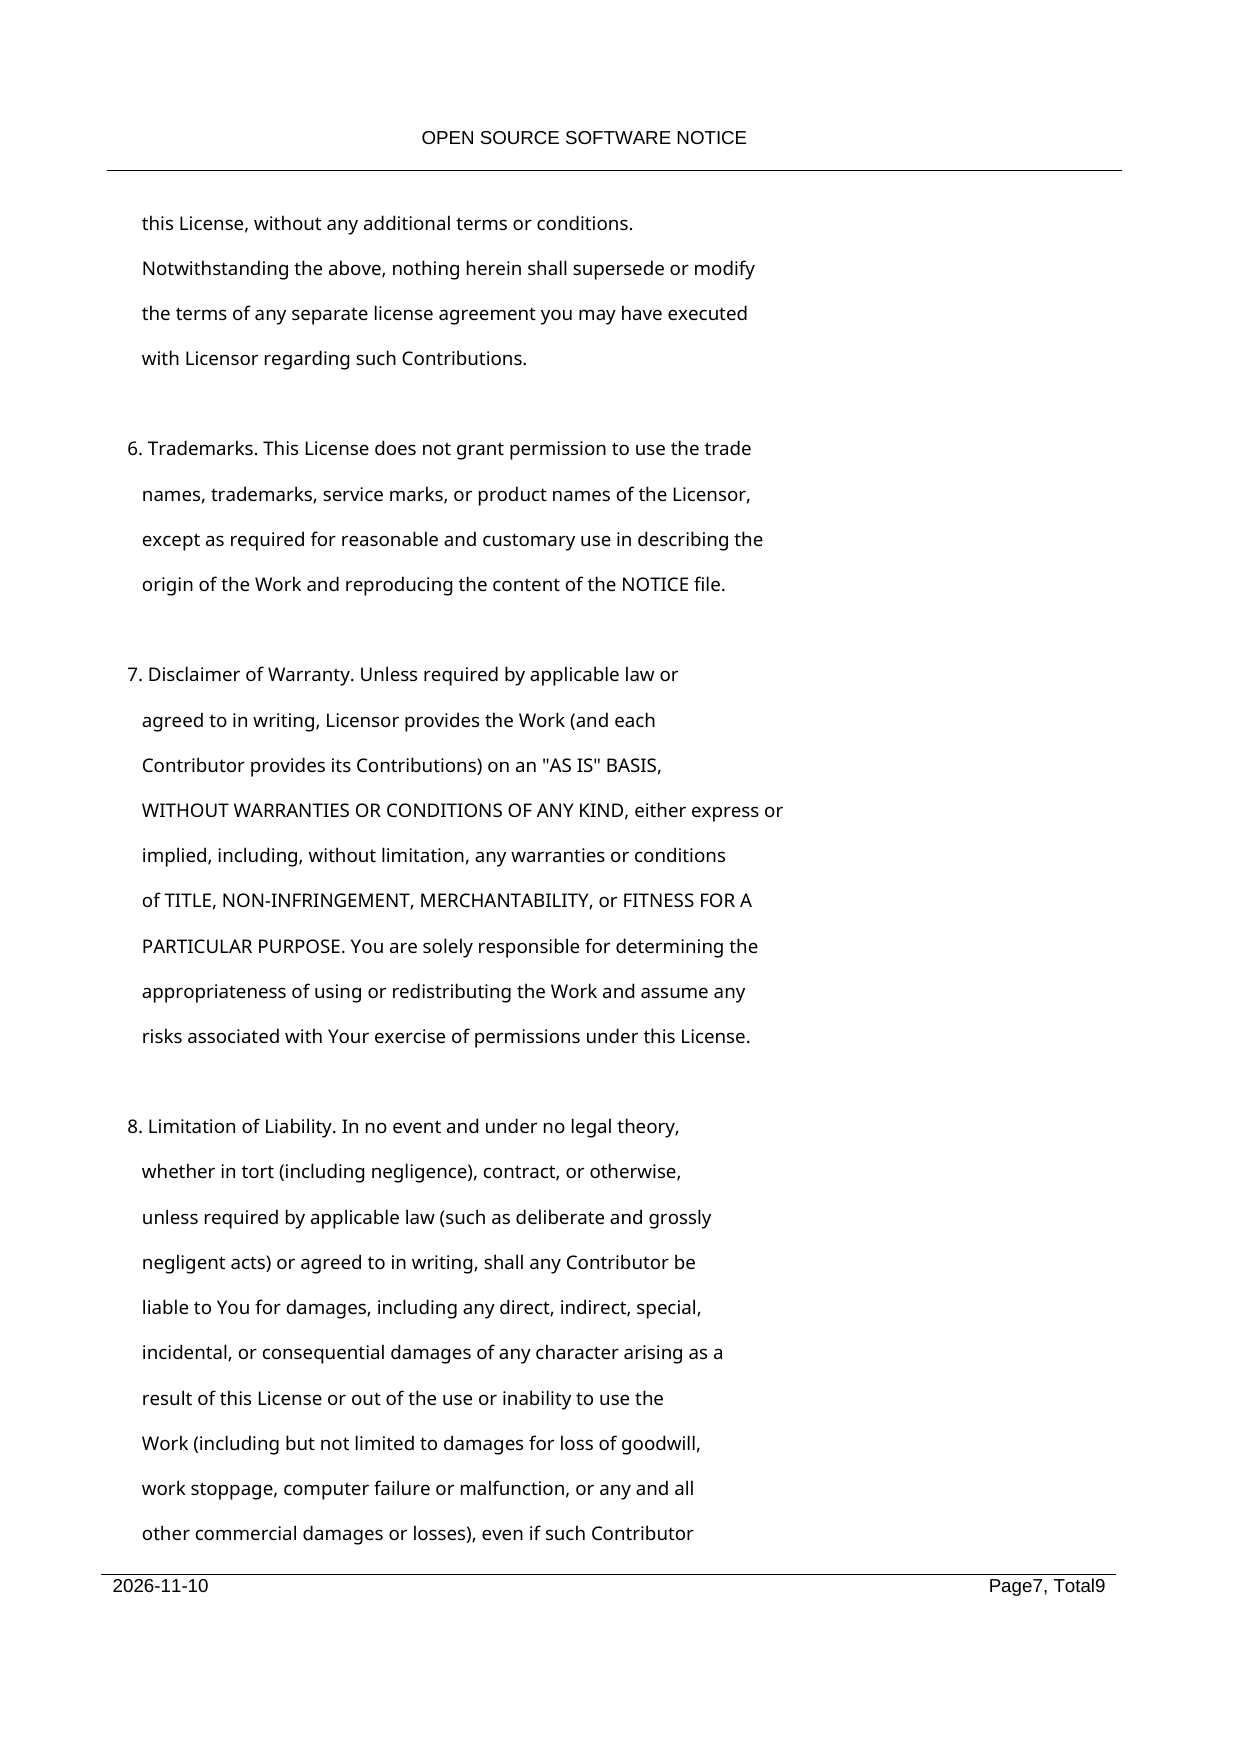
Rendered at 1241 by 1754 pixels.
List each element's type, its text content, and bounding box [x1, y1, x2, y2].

text of TITLE, NON-INFRINGEMENT, MERCHANTABILITY, or FITNESS FOR A [112, 884, 1128, 917]
text whether in tort (including negligence), contract, or otherwise, [112, 1155, 1128, 1188]
text WITHOUT WARRANTIES OR CONDITIONS OF ANY KIND, either express or [112, 794, 1128, 826]
text incidental, or consequential damages of any character arising as a [112, 1336, 1128, 1369]
text origin of the Work and reproducing the content of the NOTICE file. [112, 568, 1128, 600]
text except as required for reasonable and customary use in describing the [112, 523, 1128, 555]
text 7. Disclaimer of Warranty. Unless required by applicable law or [112, 658, 1128, 691]
text implied, including, without limitation, any warranties or conditions [112, 839, 1128, 872]
text result of this License or out of the use or inability to use the [112, 1381, 1128, 1414]
text other commercial damages or losses), even if such Contributor [112, 1517, 1128, 1549]
text unless required by applicable law (such as deliberate and grossly [112, 1201, 1128, 1233]
text appropriateness of using or redistributing the Work and assume any [112, 975, 1128, 1007]
text agreed to in writing, Licensor provides the Work (and each [112, 703, 1128, 736]
text liable to You for damages, including any direct, indirect, special, [112, 1291, 1128, 1323]
text work stoppage, computer failure or malfunction, or any and all [112, 1472, 1128, 1504]
text negligent acts) or agreed to in writing, shall any Contributor be [112, 1246, 1128, 1278]
text Notwithstanding the above, nothing herein shall supersede or modify [112, 252, 1128, 284]
text names, trademarks, service marks, or product names of the Licensor, [112, 477, 1128, 510]
text PARTICULAR PURPOSE. You are solely responsible for determining the [112, 929, 1128, 962]
text risks associated with Your exercise of permissions under this License. [112, 1020, 1128, 1052]
text Contributor provides its Contributions) on an "AS IS" BASIS, [112, 749, 1128, 781]
text 8. Limitation of Liability. In no event and under no legal theory, [112, 1110, 1128, 1143]
text with Licensor regarding such Contributions. [112, 342, 1128, 374]
text this License, without any additional terms or conditions. [112, 206, 1128, 239]
text 6. Trademarks. This License does not grant permission to use the trade [112, 432, 1128, 465]
text the terms of any separate license agreement you may have executed [112, 297, 1128, 329]
text Work (including but not limited to damages for loss of goodwill, [112, 1427, 1128, 1459]
